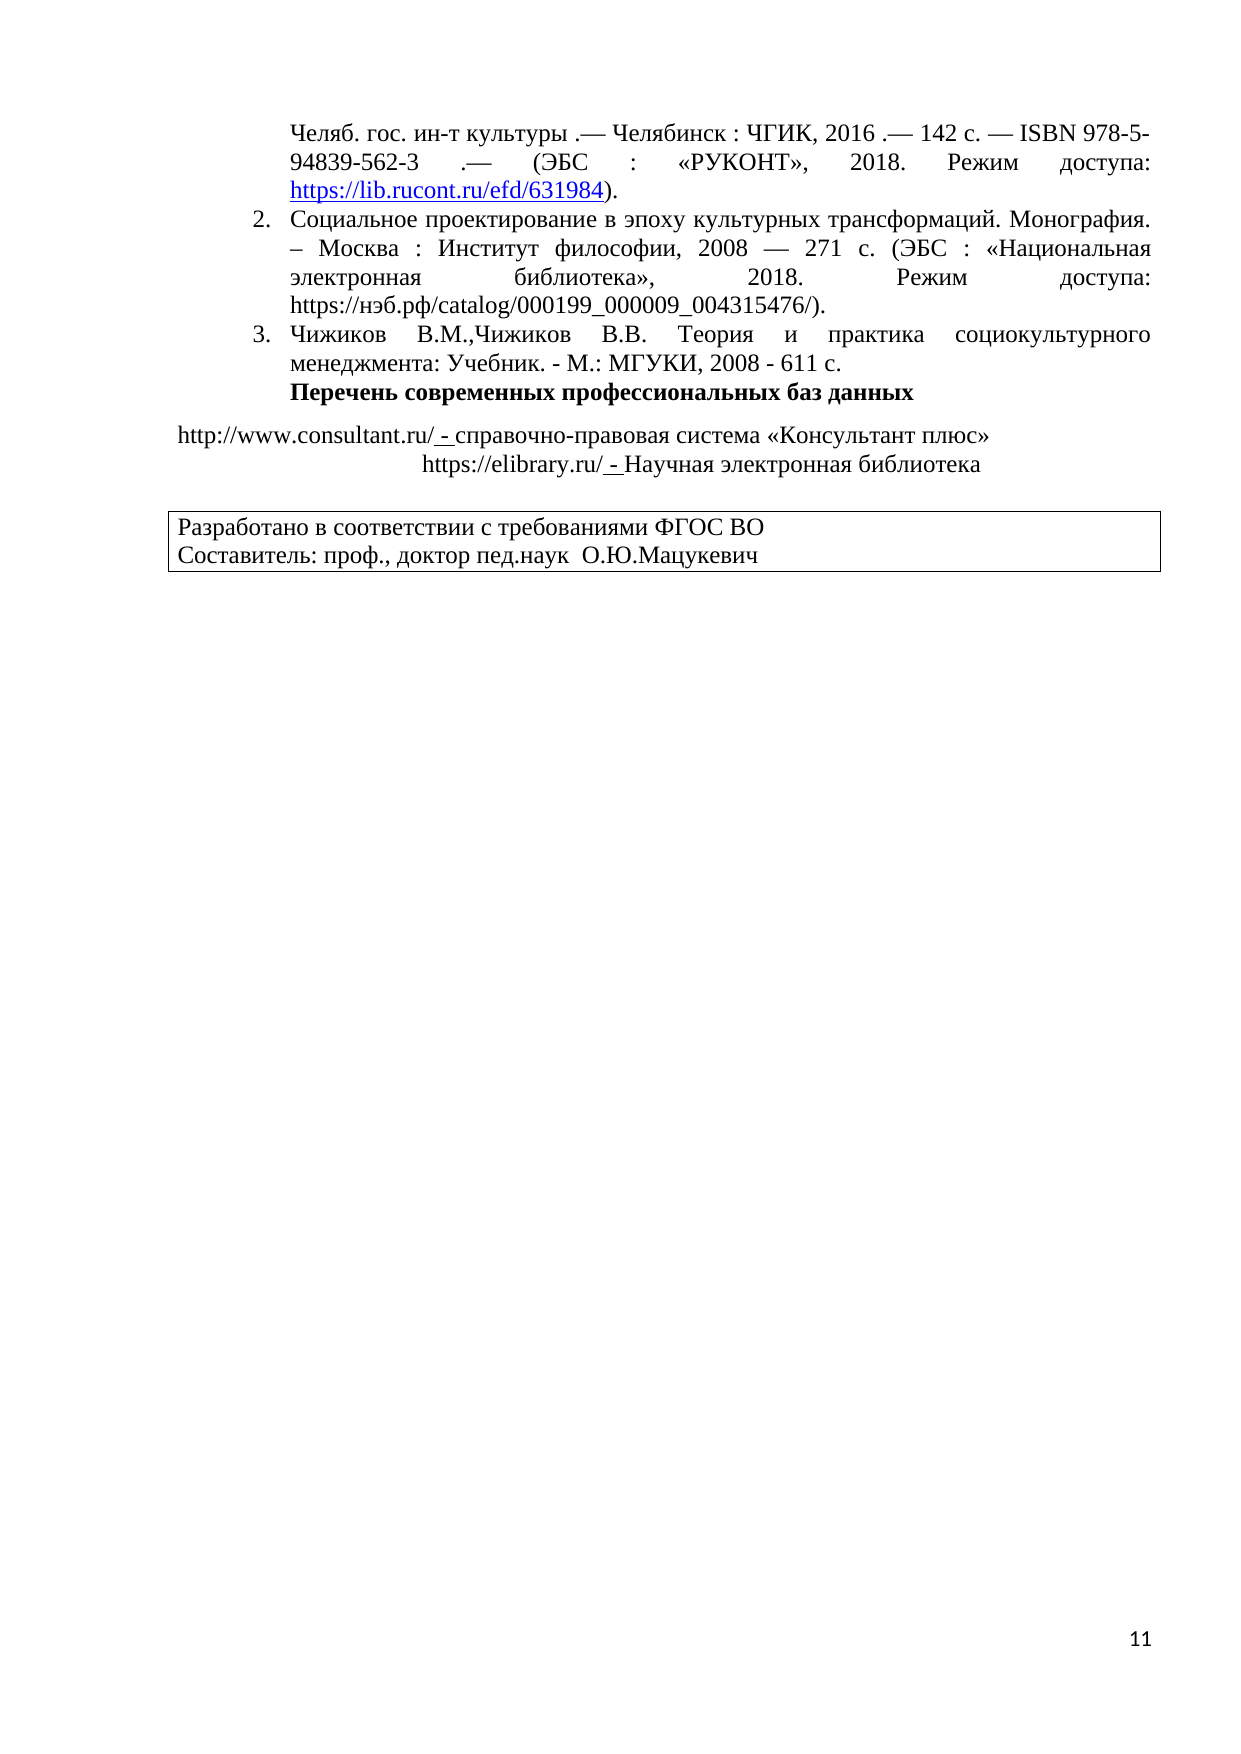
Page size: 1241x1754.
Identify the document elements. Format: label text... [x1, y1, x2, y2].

list Социальное проектирование в эпоху культурных трансформаций. Монография. – Москва : Институт философии, 2008 — 271 с. (ЭБС : «Национальная электронная библиотека», 2018. Режим доступа: https://нэб.рф/catalog/000199_000009_004315476/). [252, 204, 1152, 319]
text Разработано в соответствии с требованиями ФГОС ВО [169, 512, 1160, 539]
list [252, 118, 1152, 204]
text https://elibrary.ru/ - Научная электронная библиотека [177, 449, 1152, 477]
list Чижиков В.М.,Чижиков В.В. Теория и практика социокультурного менеджмента: Учебник. - М.: МГУКИ, 2008 - 611 с. [252, 319, 1152, 377]
text http://www.consultant.ru/ - справочно-правовая система «Консультант плюс» [177, 420, 1152, 449]
text Перечень современных профессиональных баз данных [290, 377, 1152, 406]
text Составитель: проф., доктор пед.наук О.Ю.Мацукевич [169, 539, 1160, 571]
